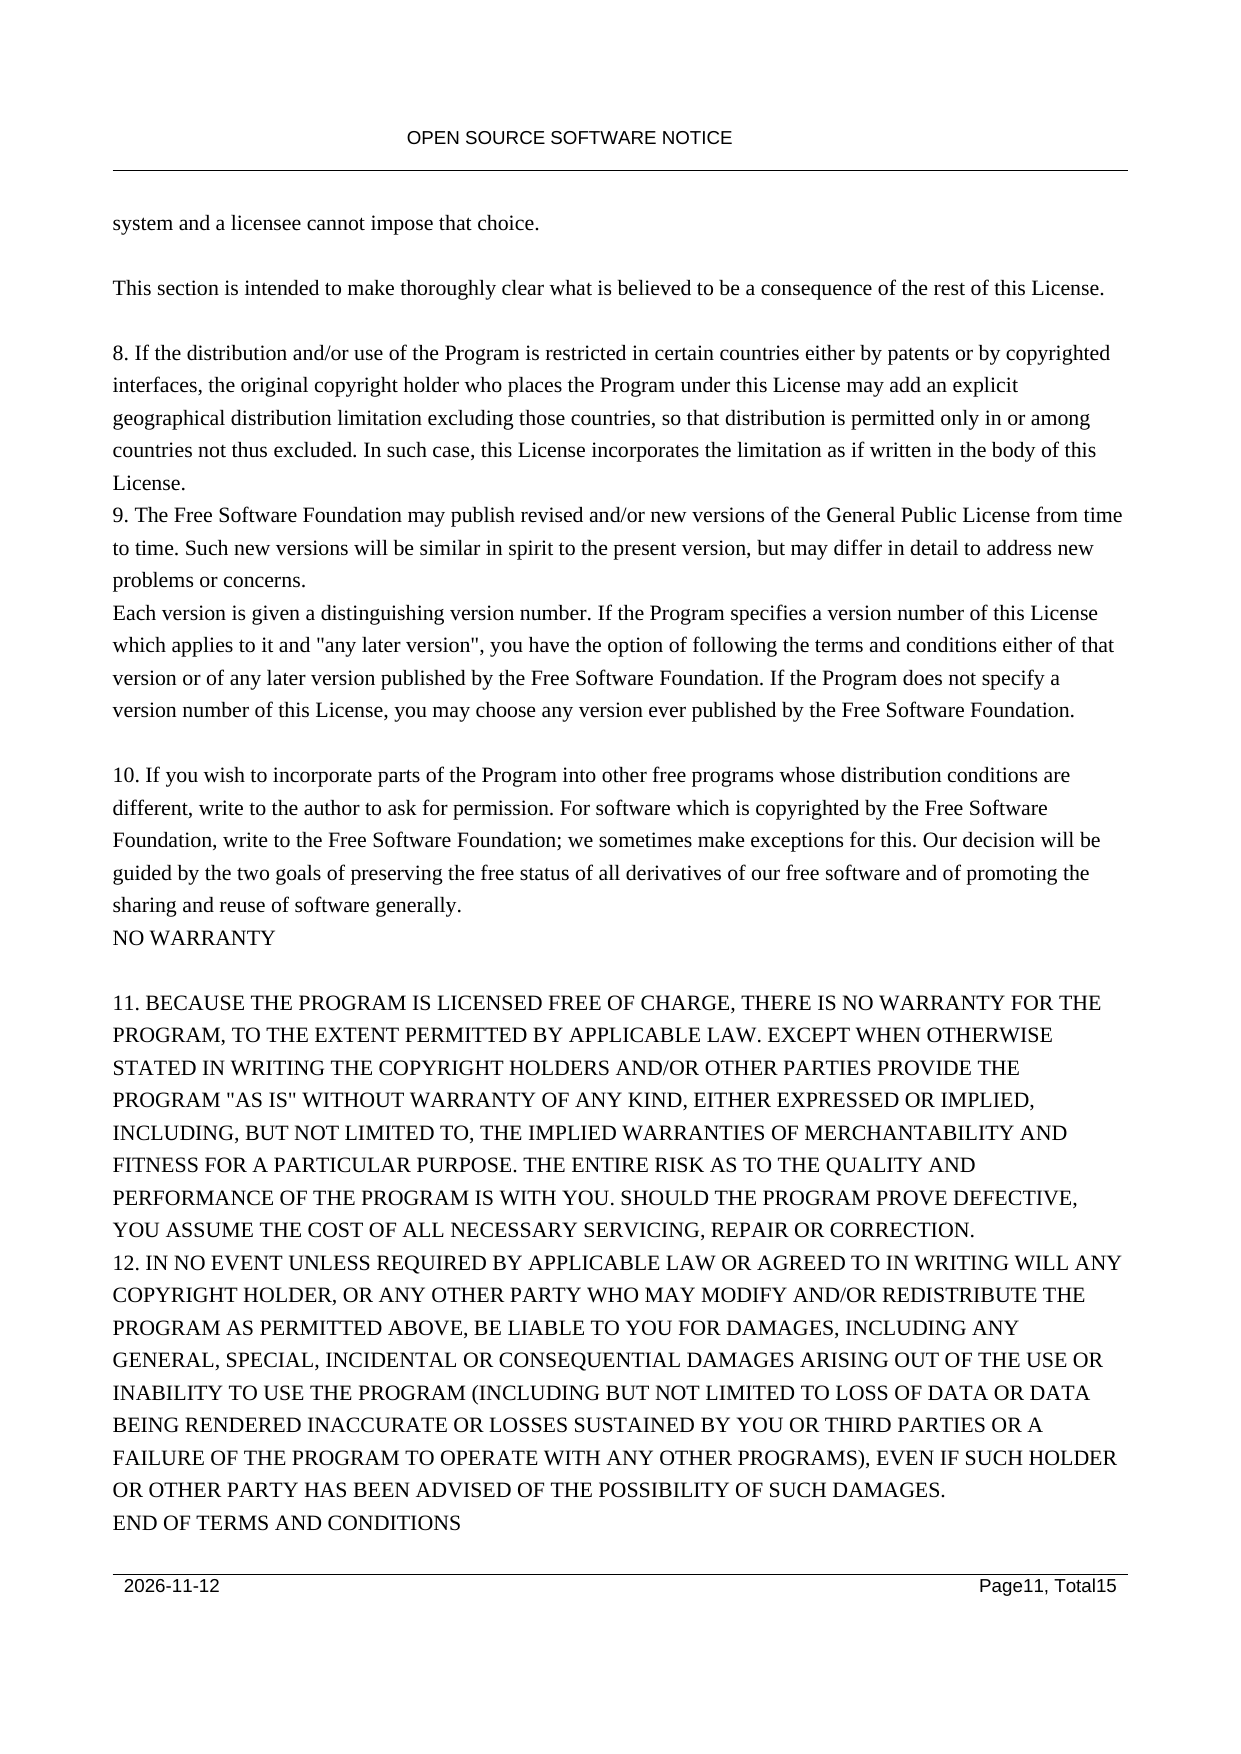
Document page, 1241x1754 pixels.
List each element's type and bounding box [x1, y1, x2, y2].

text [112, 206, 1128, 1539]
